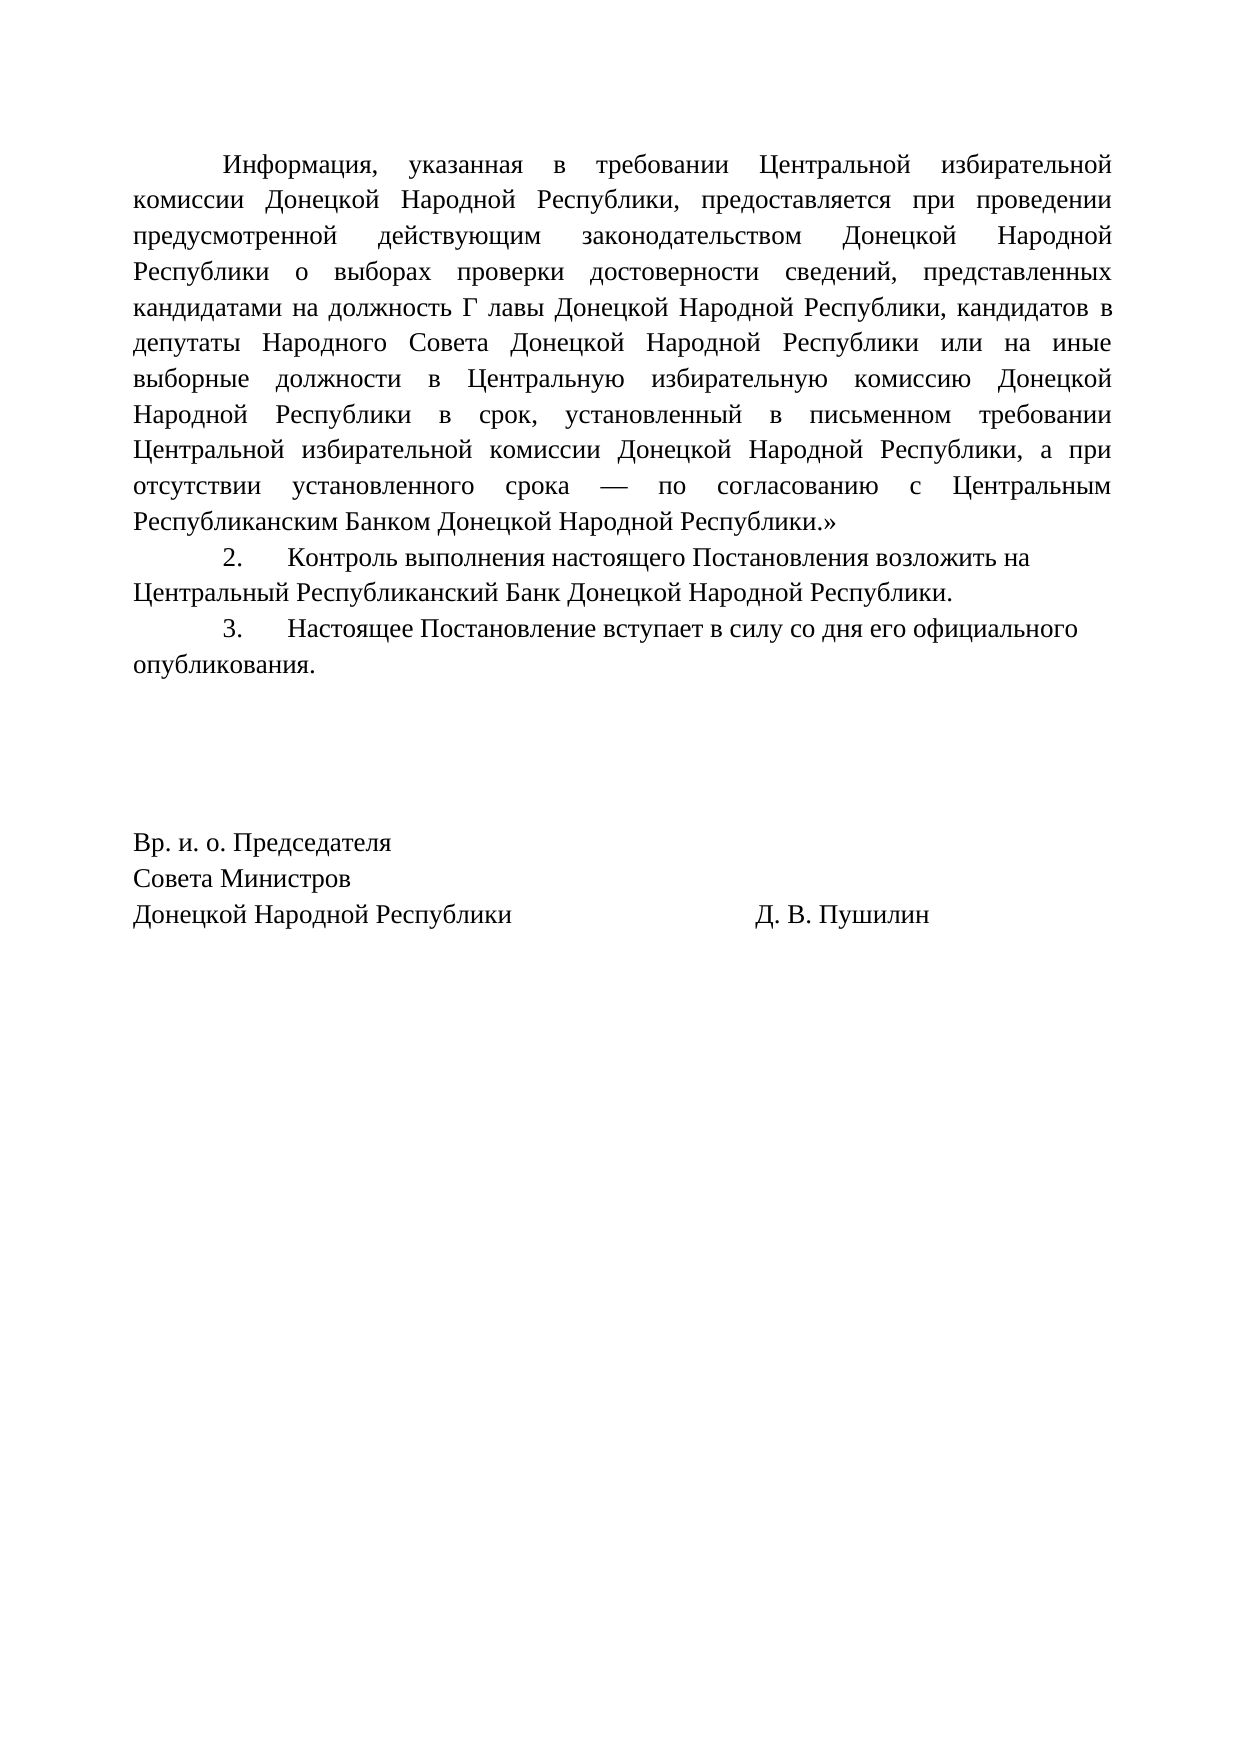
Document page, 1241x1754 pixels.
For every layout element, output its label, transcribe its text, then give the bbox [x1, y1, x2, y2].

list Контроль выполнения настоящего Постановления возложить на Центральный Республиканский Банк Донецкой Народной Республики. [133, 541, 1113, 608]
list Настоящее Постановление вступает в силу со дня его официального опубликования. [133, 612, 1113, 679]
text Вр. и. о. Председателя Совета Министров Донецкой Народной Республики Д. В. Пушилин [133, 827, 1113, 929]
text Информация, указанная в требовании Центральной избирательной комиссии Донецкой Народной Республики, предоставляется при проведении предусмотренной действующим законодательством Донецкой Народной Республики о выборах проверки достоверности сведений, представленных кандидатами на должность Г лавы Донецкой Народной Республики, кандидатов в депутаты Народного Совета Донецкой Народной Республики или на иные выборные должности в Центральную избирательную комиссию Донецкой Народной Республики в срок, установленный в письменном требовании Центральной избирательной комиссии Донецкой Народной Республики, а при отсутствии установленного срока — по согласованию с Центральным Республиканским Банком Донецкой Народной Республики.» [133, 148, 1113, 536]
